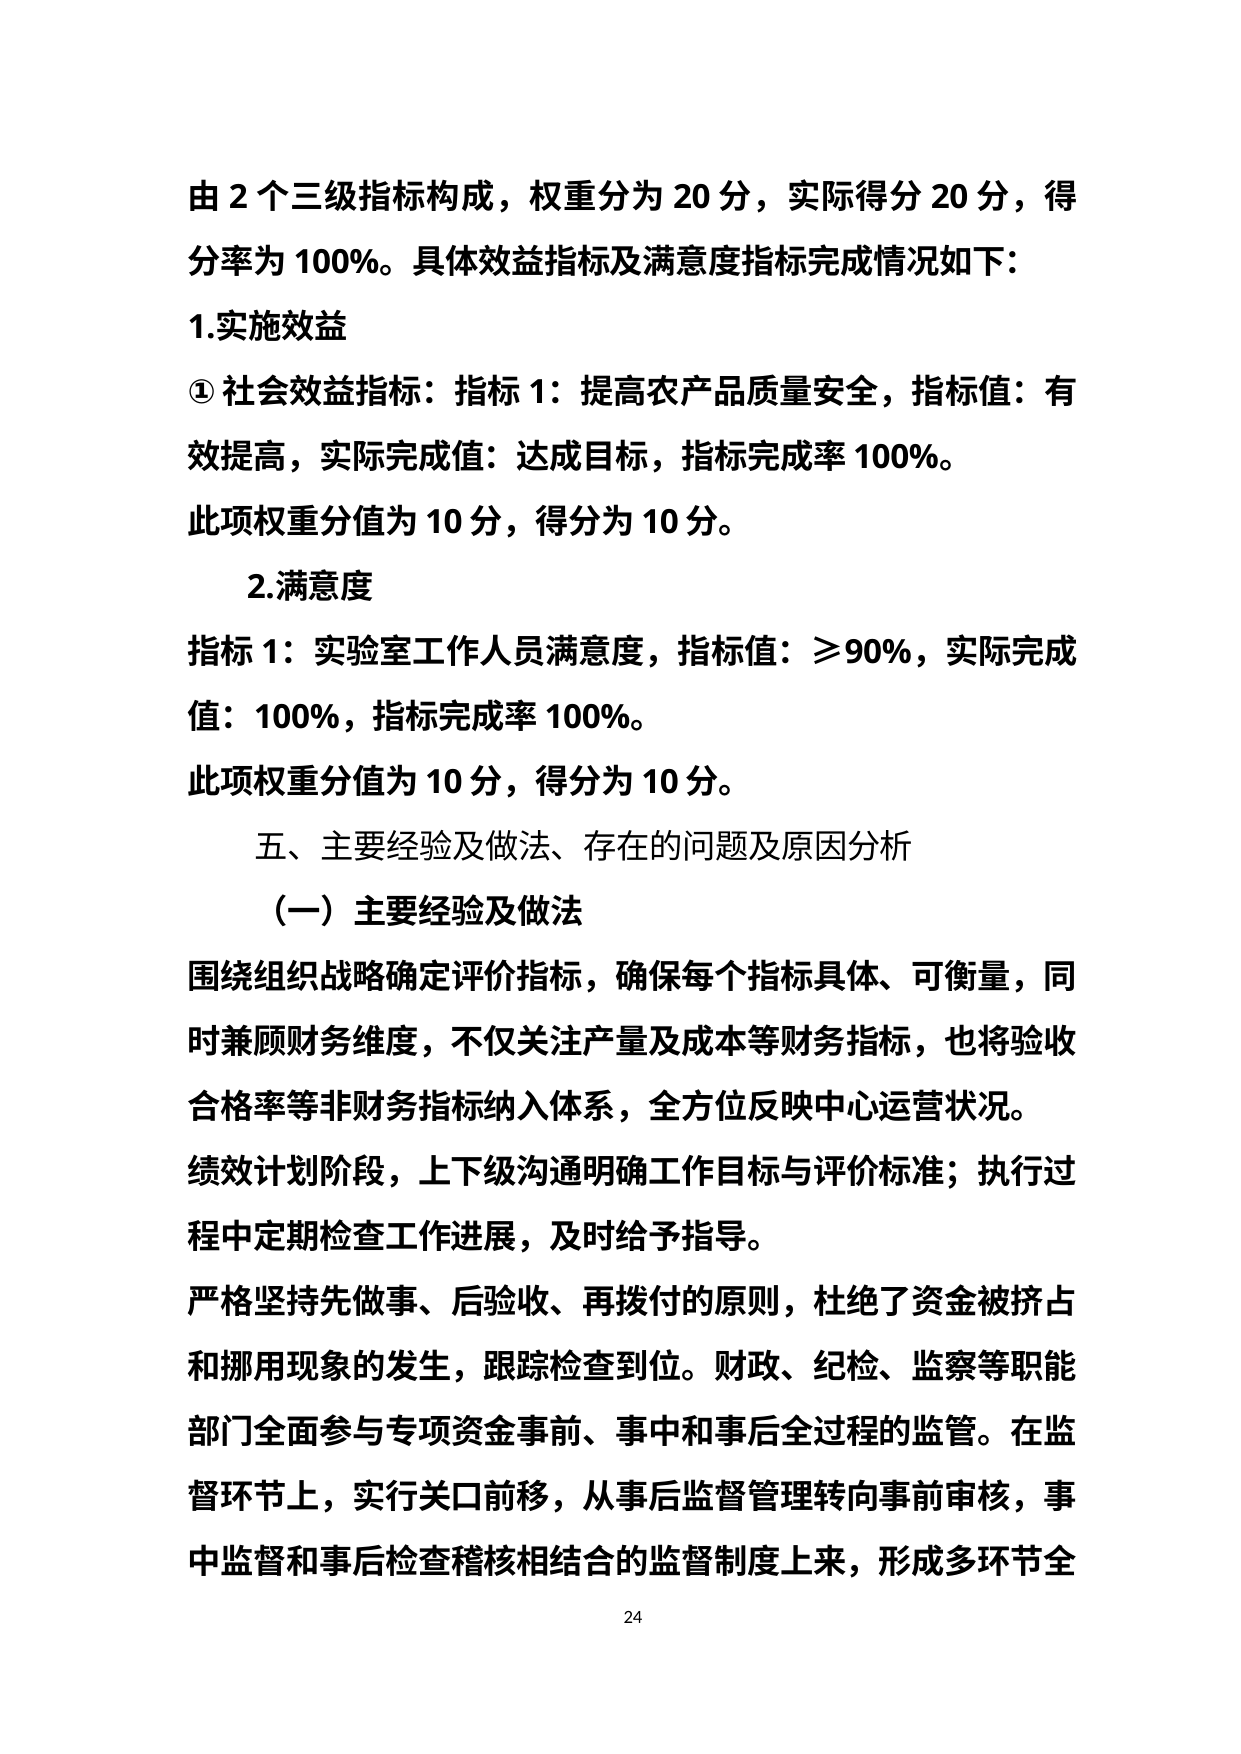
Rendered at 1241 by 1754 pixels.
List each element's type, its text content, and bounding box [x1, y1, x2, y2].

text 2.满意度 指标1：实验室工作人员满意度，指标值：≥90%，实际完成值：100%，指标完成率100%。 此项权重分值为10分，得分为10分。 [187, 552, 1078, 812]
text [187, 162, 1078, 552]
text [187, 877, 1078, 1592]
text 五、主要经验及做法、存在的问题及原因分析 [187, 812, 1078, 877]
